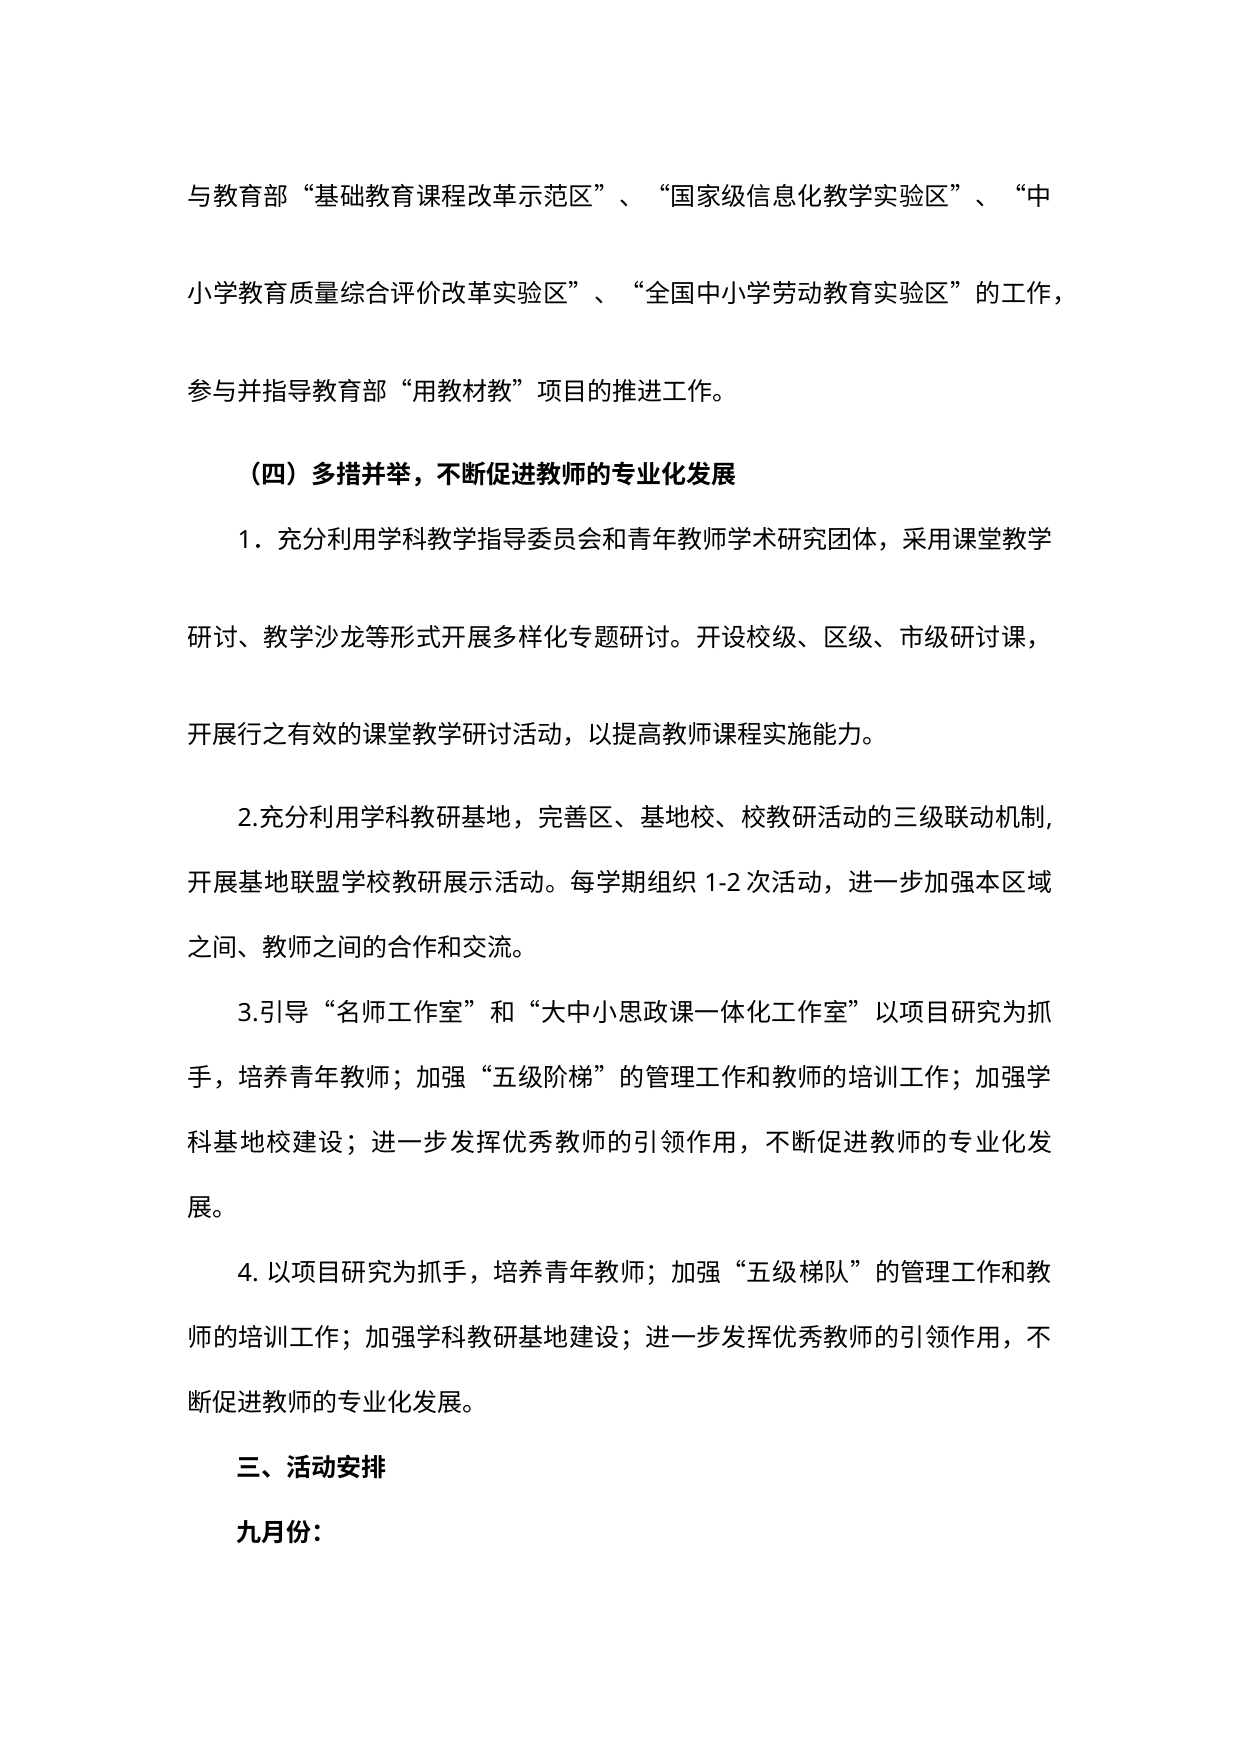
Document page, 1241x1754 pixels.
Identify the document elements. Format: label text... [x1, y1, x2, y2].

text 3.引导“名师工作室”和“大中小思政课一体化工作室”以项目研究为抓手，培养青年教师；加强“五级阶梯”的管理工作和教师的培训工作；加强学科基地校建设；进一步发挥优秀教师的引领作用，不断促进教师的专业化发展。 [187, 978, 1053, 1238]
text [187, 162, 1053, 422]
text （四）多措并举，不断促进教师的专业化发展 [187, 440, 1053, 505]
text 1．充分利用学科教学指导委员会和青年教师学术研究团体，采用课堂教学研讨、教学沙龙等形式开展多样化专题研讨。开设校级、区级、市级研讨课，开展行之有效的课堂教学研讨活动，以提高教师课程实施能力。 [187, 505, 1053, 765]
text 4. 以项目研究为抓手，培养青年教师；加强“五级梯队”的管理工作和教师的培训工作；加强学科教研基地建设；进一步发挥优秀教师的引领作用，不断促进教师的专业化发展。 [187, 1238, 1053, 1433]
text 2.充分利用学科教研基地，完善区、基地校、校教研活动的三级联动机制,开展基地联盟学校教研展示活动。每学期组织1-2次活动，进一步加强本区域之间、教师之间的合作和交流。 [187, 783, 1053, 978]
text 九月份： [187, 1498, 1053, 1563]
text 三、活动安排 [187, 1433, 1053, 1498]
